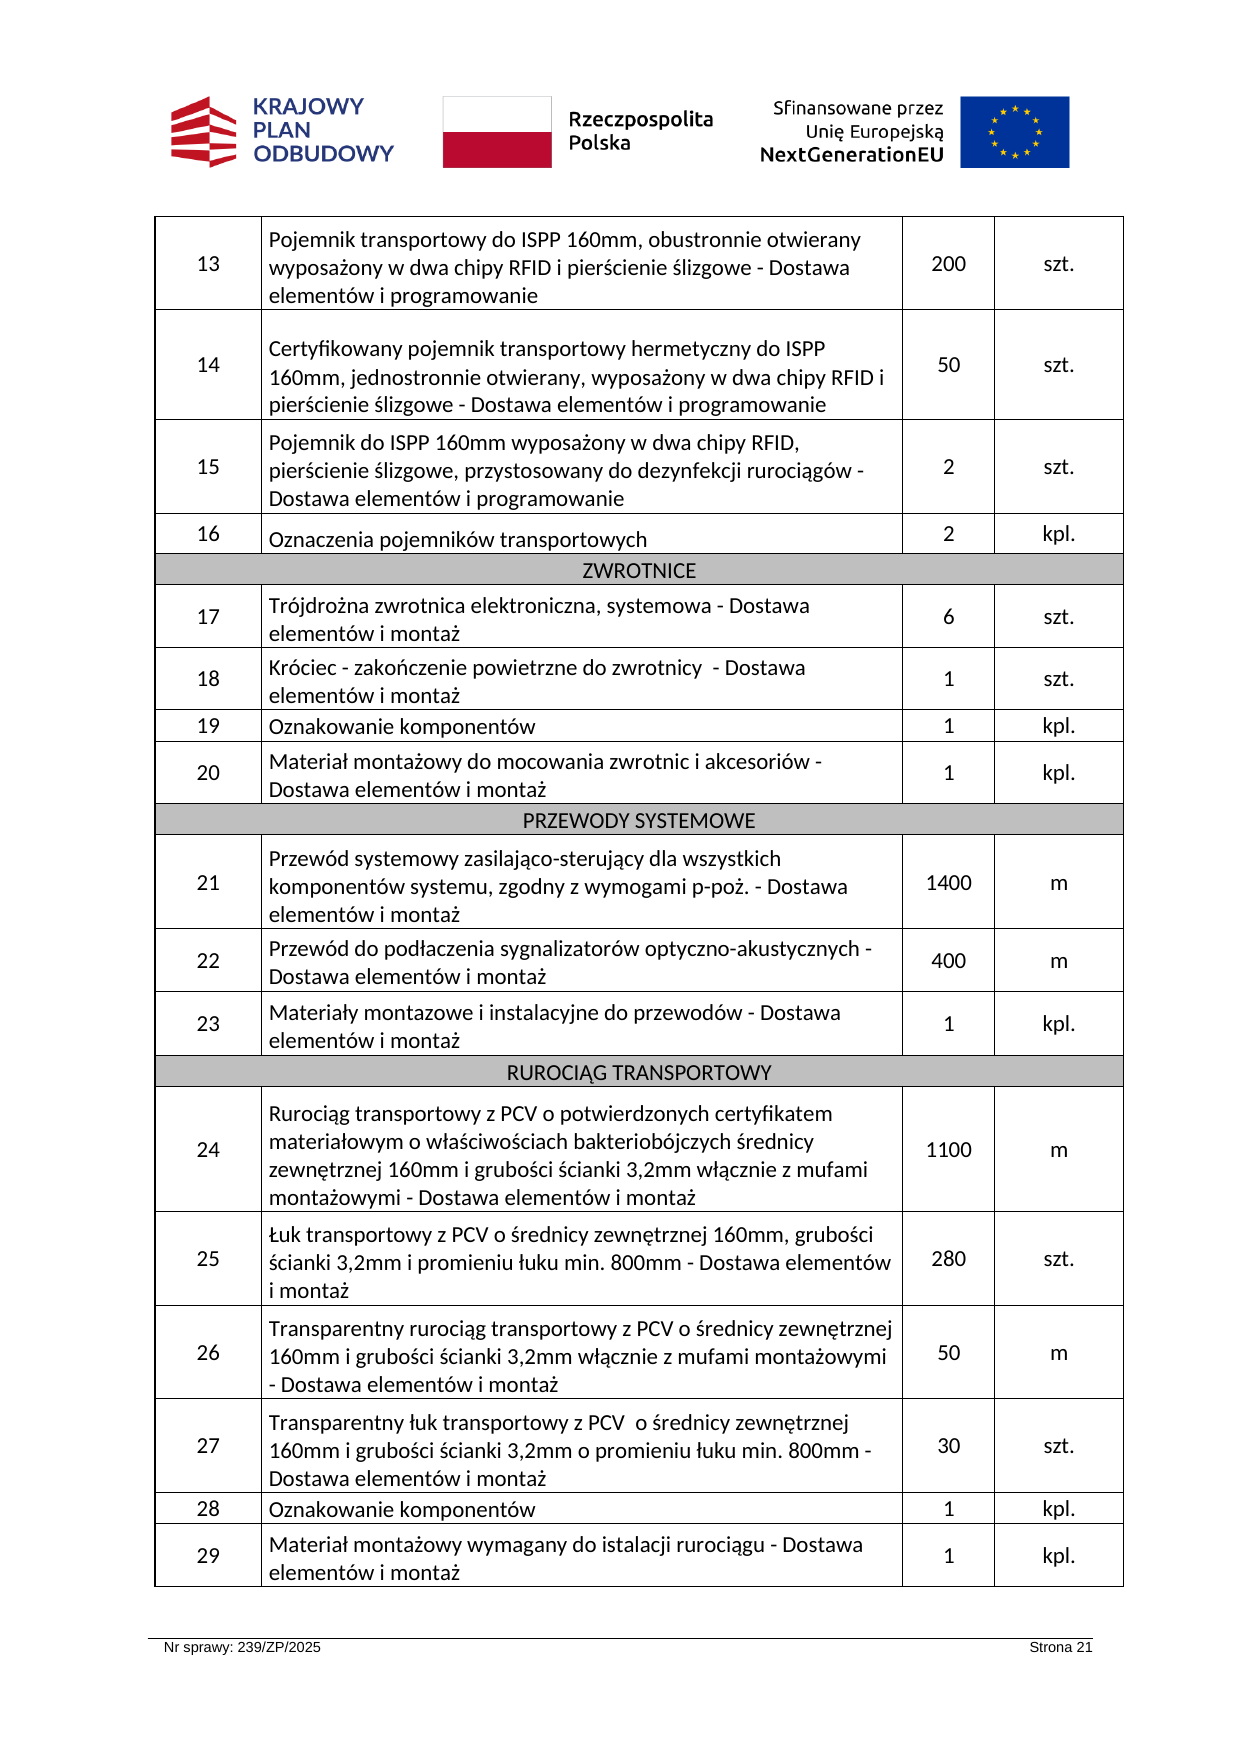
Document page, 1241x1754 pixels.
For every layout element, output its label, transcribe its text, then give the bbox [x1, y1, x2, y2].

table_cell 2 [903, 420, 994, 512]
table_cell 20 [156, 742, 261, 803]
table_cell Transparentny łuk transportowy z PCV o średnicy zewnętrznej 160mm i grubości ścianki 3,2mm o promieniu łuku min. 800mm -Dostawa elementów i montaż [262, 1399, 902, 1492]
table_cell szt. [995, 1399, 1123, 1492]
table_cell Oznakowanie komponentów [262, 1493, 902, 1523]
table_cell 1 [903, 1524, 994, 1586]
table_cell 17 [156, 585, 261, 647]
table_cell szt. [995, 310, 1123, 419]
table_cell 23 [156, 992, 261, 1054]
table_cell Materiały montazowe i instalacyjne do przewodów - Dostawa elementów i montaż [262, 992, 902, 1054]
picture [147, 73, 1093, 191]
table_cell PRZEWODY SYSTEMOWE [156, 804, 1123, 834]
table_cell 30 [903, 1399, 994, 1492]
table_cell Materiał montażowy wymagany do istalacji rurociągu - Dostawa elementów i montaż [262, 1524, 902, 1586]
table_cell 14 [156, 310, 261, 419]
table_cell ZWROTNICE [156, 554, 1123, 584]
table_cell kpl. [995, 742, 1123, 803]
table_cell 1 [903, 742, 994, 803]
table_cell 18 [156, 648, 261, 709]
table_cell 29 [156, 1524, 261, 1586]
table_cell m [995, 929, 1123, 991]
table_cell 26 [156, 1306, 261, 1398]
table_cell szt. [995, 585, 1123, 647]
table_cell m [995, 835, 1123, 928]
table_cell szt. [995, 217, 1123, 309]
table_cell 400 [903, 929, 994, 991]
table_cell Przewód do podłaczenia sygnalizatorów optyczno-akustycznych -Dostawa elementów i montaż [262, 929, 902, 991]
table_cell 280 [903, 1212, 994, 1304]
table_cell 25 [156, 1212, 261, 1304]
table_cell 1 [903, 648, 994, 709]
table_cell Trójdrożna zwrotnica elektroniczna, systemowa - Dostawa elementów i montaż [262, 585, 902, 647]
table_cell Króciec - zakończenie powietrzne do zwrotnicy - Dostawa elementów i montaż [262, 648, 902, 709]
table_cell 1 [903, 1493, 994, 1523]
table_cell Łuk transportowy z PCV o średnicy zewnętrznej 160mm, grubości ścianki 3,2mm i promieniu łuku min. 800mm - Dostawa elementów i montaż [262, 1212, 902, 1304]
table_cell 27 [156, 1399, 261, 1492]
table_cell 1100 [903, 1087, 994, 1211]
table_cell kpl. [995, 992, 1123, 1054]
table_cell Pojemnik do ISPP 160mm wyposażony w dwa chipy RFID, pierścienie ślizgowe, przystosowany do dezynfekcji rurociągów -Dostawa elementów i programowanie [262, 420, 902, 512]
table_cell 50 [903, 1306, 994, 1398]
table_cell 200 [903, 217, 994, 309]
table_cell m [995, 1306, 1123, 1398]
table_cell 2 [903, 514, 994, 553]
table_cell 21 [156, 835, 261, 928]
table_cell 19 [156, 710, 261, 741]
table_cell Oznaczenia pojemników transportowych [262, 514, 902, 553]
table_cell 22 [156, 929, 261, 991]
table_cell 13 [156, 217, 261, 309]
table_cell RUROCIĄG TRANSPORTOWY [156, 1056, 1123, 1086]
table_cell 15 [156, 420, 261, 512]
table_cell Oznakowanie komponentów [262, 710, 902, 741]
table_cell szt. [995, 648, 1123, 709]
table_cell 6 [903, 585, 994, 647]
table_cell Pojemnik transportowy do ISPP 160mm, obustronnie otwierany wyposażony w dwa chipy RFID i pierścienie ślizgowe - Dostawa elementów i programowanie [262, 217, 902, 309]
table_cell Rurociąg transportowy z PCV o potwierdzonych certyfikatem materiałowym o właściwościach bakteriobójczych średnicy zewnętrznej 160mm i grubości ścianki 3,2mm włącznie z mufami montażowymi - Dostawa elementów i montaż [262, 1087, 902, 1211]
table_cell szt. [995, 420, 1123, 512]
table_cell Transparentny rurociąg transportowy z PCV o średnicy zewnętrznej 160mm i grubości ścianki 3,2mm włącznie z mufami montażowymi - Dostawa elementów i montaż [262, 1306, 902, 1398]
table_cell szt. [995, 1212, 1123, 1304]
table_cell Materiał montażowy do mocowania zwrotnic i akcesoriów -Dostawa elementów i montaż [262, 742, 902, 803]
table_cell kpl. [995, 514, 1123, 553]
table_cell kpl. [995, 1524, 1123, 1586]
table_cell 50 [903, 310, 994, 419]
table_cell kpl. [995, 710, 1123, 741]
table_cell m [995, 1087, 1123, 1211]
table_cell kpl. [995, 1493, 1123, 1523]
table_cell 28 [156, 1493, 261, 1523]
table_cell 1400 [903, 835, 994, 928]
table_cell Przewód systemowy zasilająco-sterujący dla wszystkich komponentów systemu, zgodny z wymogami p-poż. - Dostawa elementów i montaż [262, 835, 902, 928]
table_cell 16 [156, 514, 261, 553]
table_cell 1 [903, 992, 994, 1054]
table_cell Certyfikowany pojemnik transportowy hermetyczny do ISPP 160mm, jednostronnie otwierany, wyposażony w dwa chipy RFID i pierścienie ślizgowe - Dostawa elementów i programowanie [262, 310, 902, 419]
table_cell 1 [903, 710, 994, 741]
table_cell 24 [156, 1087, 261, 1211]
